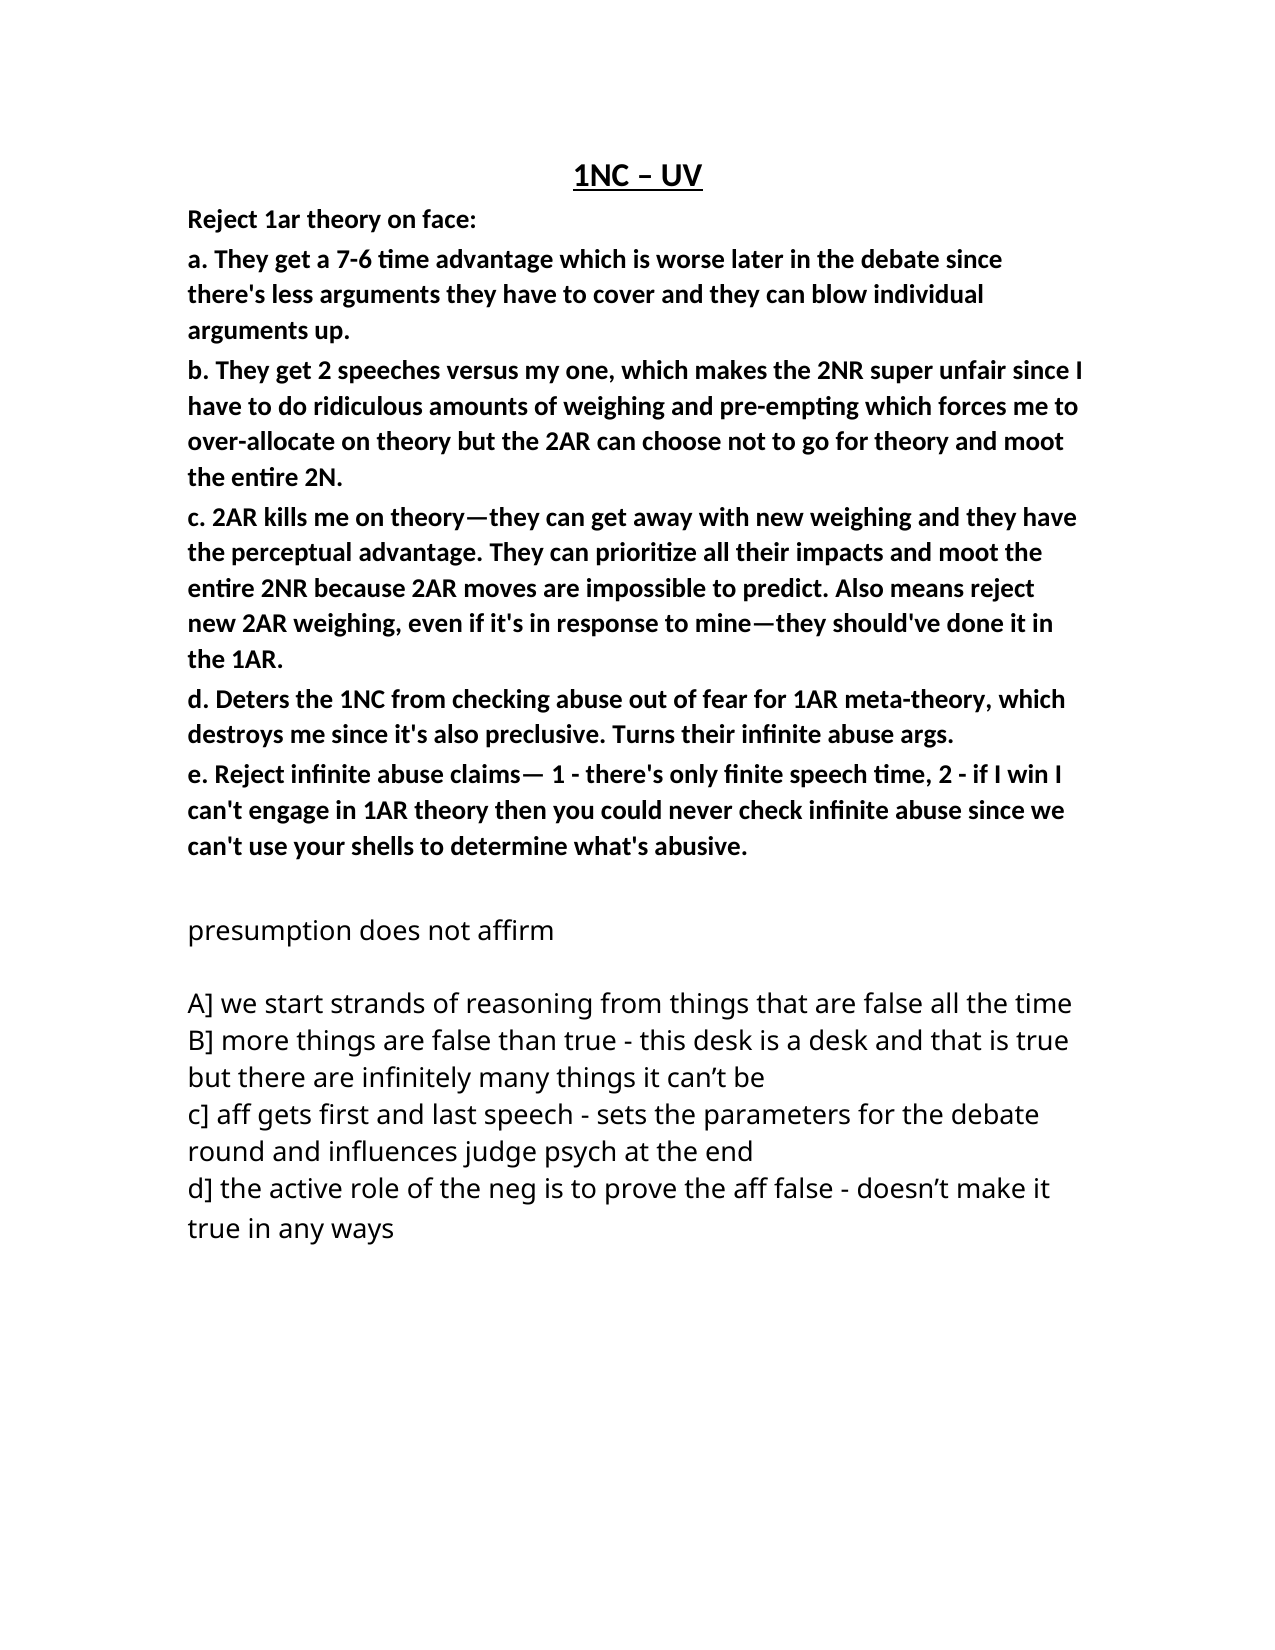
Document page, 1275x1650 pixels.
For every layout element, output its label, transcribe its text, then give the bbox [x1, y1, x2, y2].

text d] the active role of the neg is to prove the aff false - doesn’t make it true in any ways [187, 1169, 1087, 1246]
text presumption does not affirm [187, 911, 1087, 948]
subtitle e. Reject infinite abuse claims— 1 - there's only finite speech time, 2 - if I win I can't engage in 1AR theory then you could never check infinite abuse since we can't use your shells to determine what's abusive. [187, 757, 1087, 862]
subtitle a. They get a 7-6 time advantage which is worse later in the debate since there's less arguments they have to cover and they can blow individual arguments up. [187, 242, 1087, 346]
text B] more things are false than true - this desk is a desk and that is true but there are infinitely many things it can’t be [187, 1022, 1087, 1096]
subtitle c. 2AR kills me on theory—they can get away with new weighing and they have the perceptual advantage. They can prioritize all their impacts and moot the entire 2NR because 2AR moves are impossible to predict. Also means reject new 2AR weighing, even if it's in response to mine—they should've done it in the 1AR. [187, 500, 1087, 675]
text c] aff gets first and last speech - sets the parameters for the debate round and influences judge psych at the end [187, 1096, 1087, 1169]
subtitle 1NC – UV [187, 154, 1087, 195]
subtitle Reject 1ar theory on face: [187, 202, 1087, 235]
subtitle b. They get 2 speeches versus my one, which makes the 2NR super unfair since I have to do ridiculous amounts of weighing and pre-empting which forces me to over-allocate on theory but the 2AR can choose not to go for theory and moot the entire 2N. [187, 353, 1087, 493]
text A] we start strands of reasoning from things that are false all the time [187, 985, 1087, 1022]
subtitle d. Deters the 1NC from checking abuse out of fear for 1AR meta-theory, which destroys me since it's also preclusive. Turns their infinite abuse args. [187, 682, 1087, 751]
